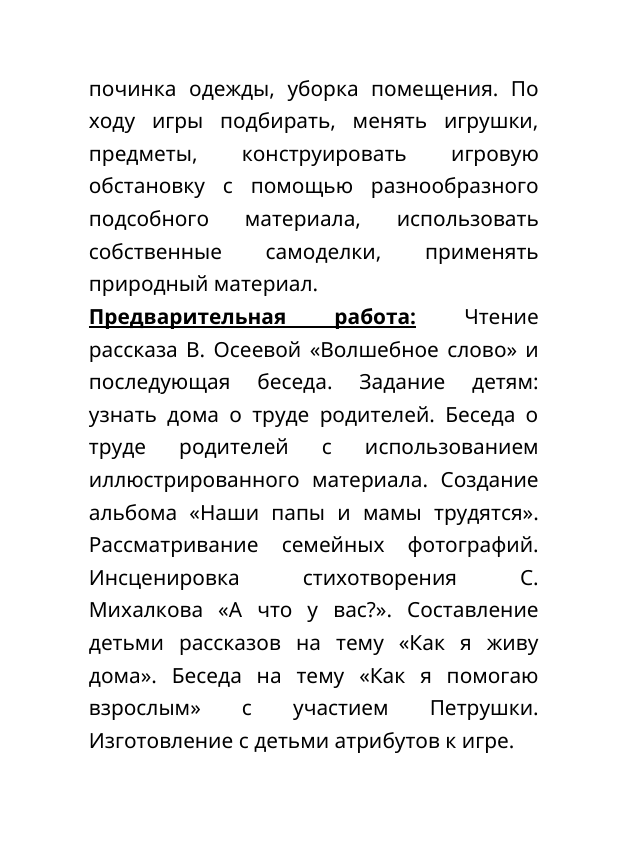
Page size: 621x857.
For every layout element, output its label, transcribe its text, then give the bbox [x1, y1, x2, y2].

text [89, 74, 539, 298]
text Предварительная работа: Чтение рассказа В. Осеевой «Волшебное слово» и последующая беседа. Задание детям: узнать дома о труде родителей. Беседа о труде родителей с использованием иллюстрированного материала. Создание альбома «Наши папы и мамы трудятся». Рассматривание семейных фотографий. Инсценировка стихотворения С. Михалкова «А что у вас?». Составление детьми рассказов на тему «Как я живу дома». Беседа на тему «Как я помогаю взрослым» с участием Петрушки. Изготовление с детьми атрибутов к игре. [89, 302, 539, 754]
